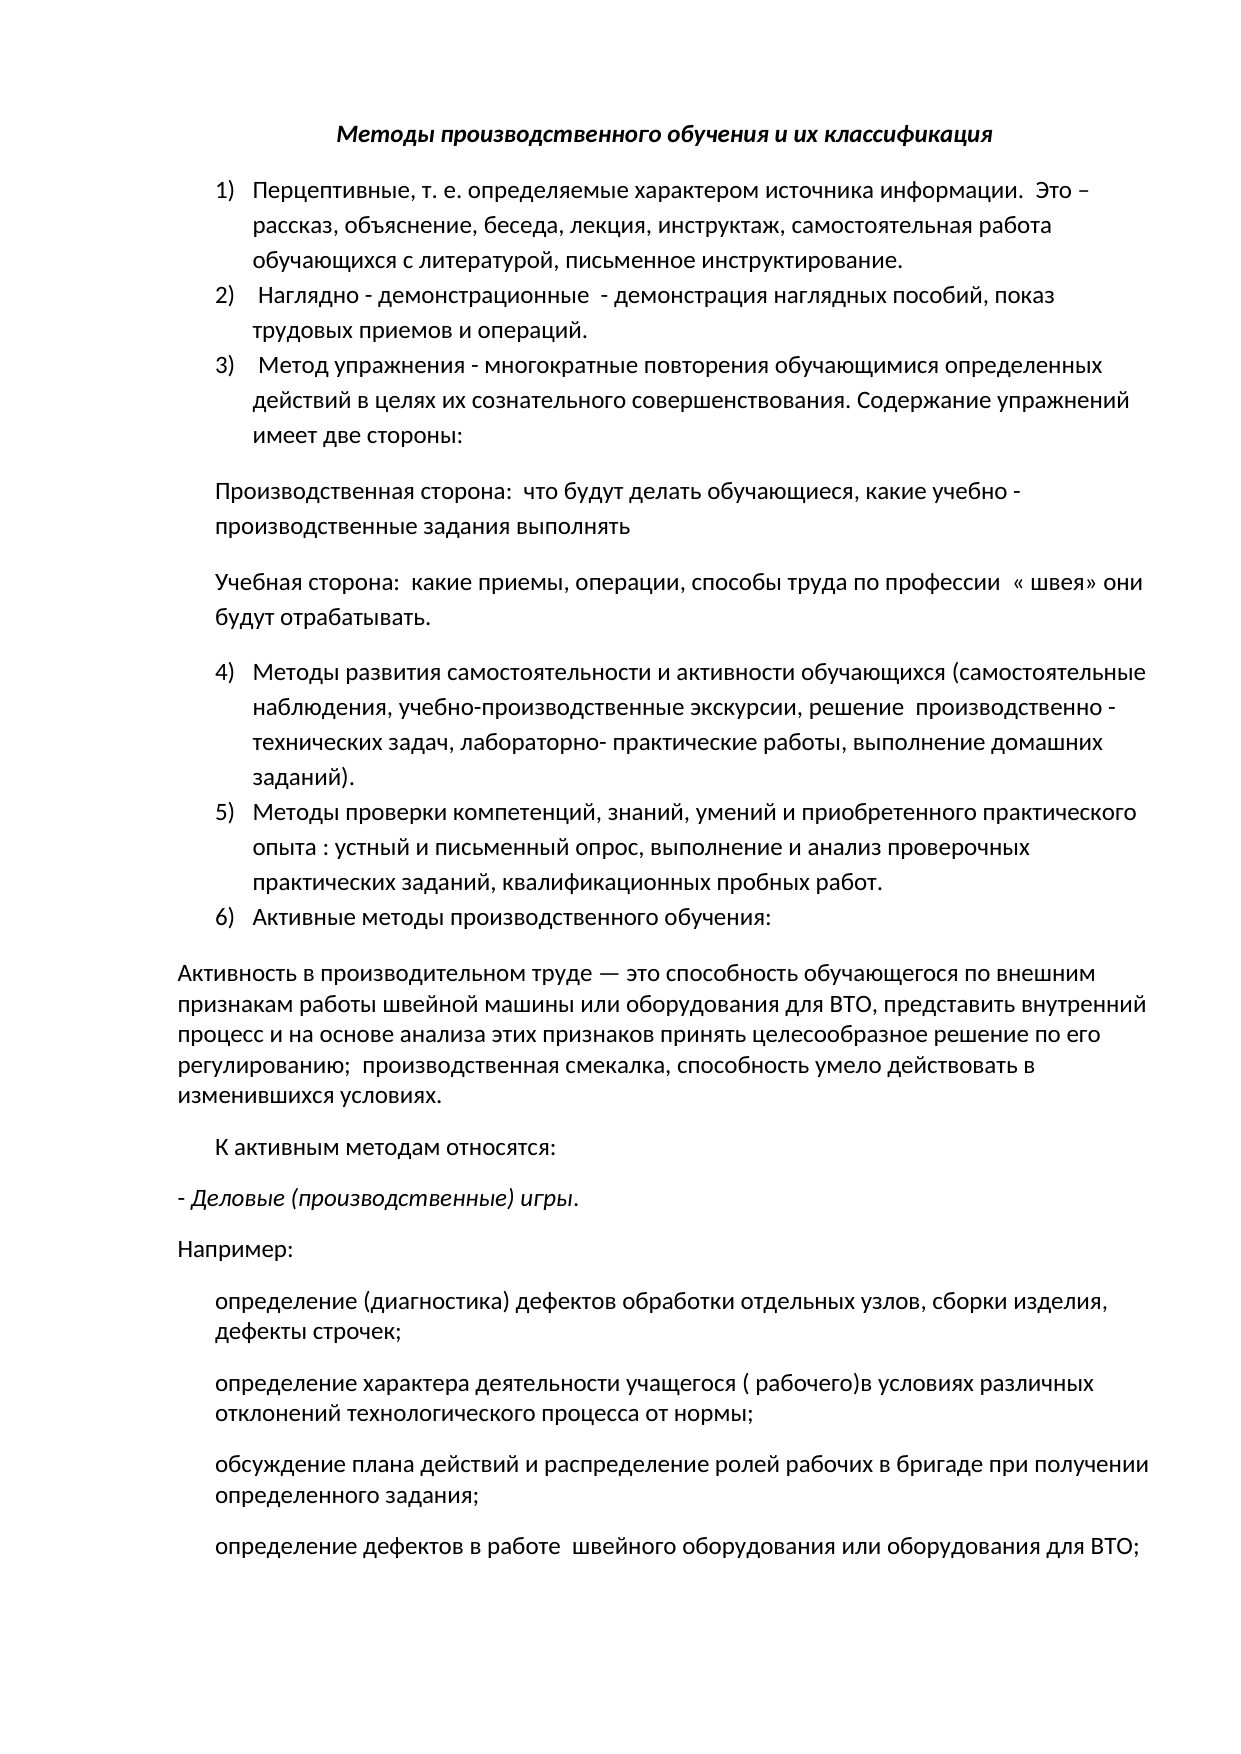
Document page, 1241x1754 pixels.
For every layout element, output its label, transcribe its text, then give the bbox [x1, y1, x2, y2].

list Методы проверки компетенций, знаний, умений и приобретенного практического опыта : устный и письменный опрос, выполнение и анализ проверочных практических заданий, квалификационных пробных работ. [215, 796, 1152, 897]
list Активные методы производственного обучения: [215, 901, 1152, 932]
list Наглядно - демонстрационные - демонстрация наглядных пособий, показ трудовых приемов и операций. [215, 279, 1152, 344]
text определение характера деятельности учащегося ( рабочего)в условиях различных отклонений технологического процесса от нормы; [215, 1367, 1152, 1428]
text обсуждение плана действий и распределение ролей рабочих в бригаде при получении определенного задания; [215, 1448, 1152, 1509]
list Перцептивные, т. е. определяемые характером источника информации. Это – [215, 174, 1152, 204]
text Активность в производительном труде — это способность обучающегося по внешним признакам работы швейной машины или оборудования для ВТО, представить внутренний процесс и на основе анализа этих признаков принять целесообразное решение по его регулированию; производственная смекалка, способность умело действовать в изменившихся условиях. [177, 957, 1152, 1110]
text Методы производственного обучения и их классификация [177, 118, 1152, 149]
text определение дефектов в работе швейного оборудования или оборудования для ВТО; [215, 1530, 1152, 1561]
text Производственная сторона: что будут делать обучающиеся, какие учебно - производственные задания выполнять [215, 475, 1152, 540]
text определение (диагностика) дефектов обработки отдельных узлов, сборки изделия, дефекты строчек; [215, 1285, 1152, 1346]
text К активным методам относятся: [215, 1131, 1152, 1161]
text Учебная сторона: какие приемы, операции, способы труда по профессии « швея» они будут отрабатывать. [215, 566, 1152, 631]
text Например: [177, 1233, 1152, 1264]
list Методы развития самостоятельности и активности обучающихся (самостоятельные наблюдения, учебно-производственные экскурсии, решение производственно - технических задач, лабораторно- практические работы, выполнение домашних заданий). [215, 656, 1152, 792]
text - Деловые (производственные) игры. [177, 1182, 1152, 1213]
list Метод упражнения - многократные повторения обучающимися определенных действий в целях их сознательного совершенствования. Содержание упражнений имеет две стороны: [215, 349, 1152, 449]
list рассказ, объяснение, беседа, лекция, инструктаж, самостоятельная работа обучающихся с литературой, письменное инструктирование. [252, 209, 1152, 274]
